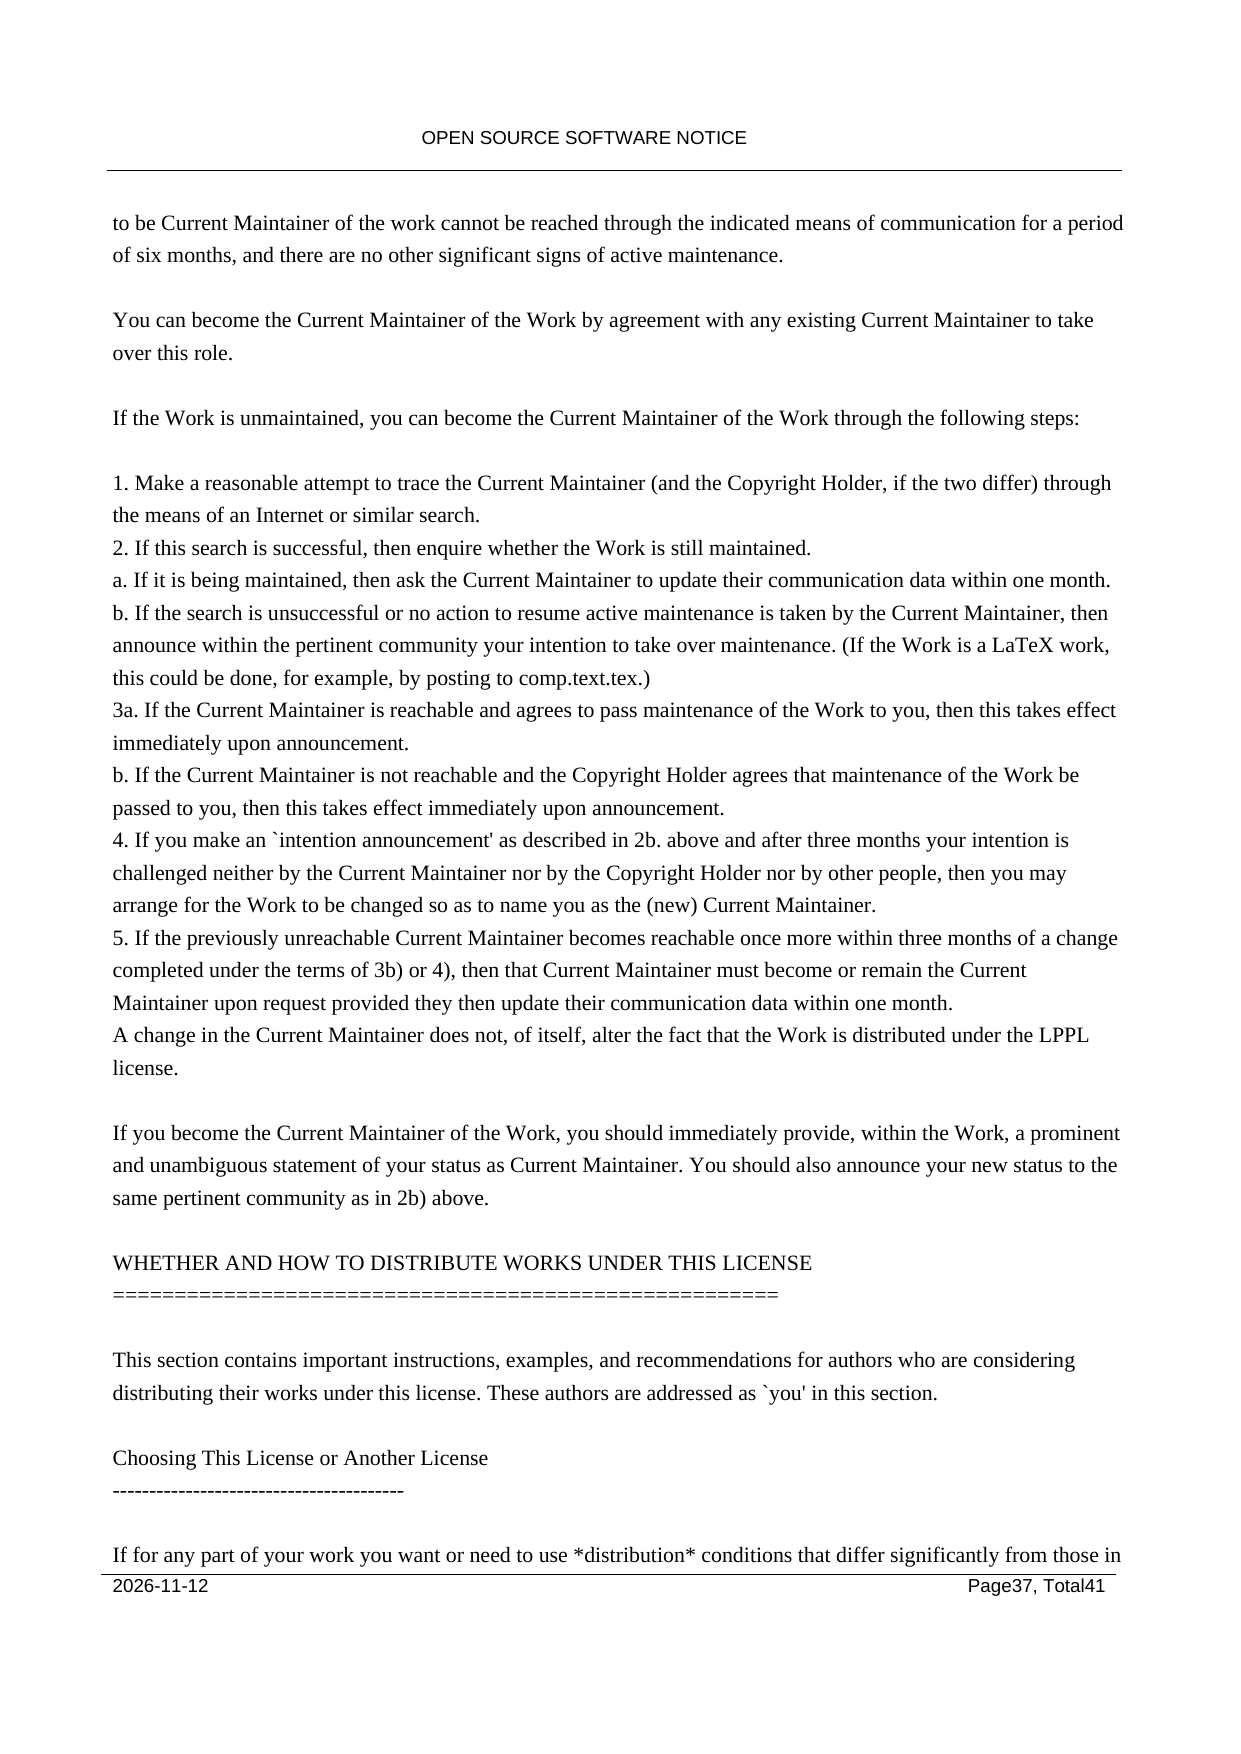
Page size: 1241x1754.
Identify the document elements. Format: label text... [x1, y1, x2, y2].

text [112, 1539, 1128, 1571]
text b. If the Current Maintainer is not reachable and the Copyright Holder agrees that maintenance of the Work be passed to you, then this takes effect immediately upon announcement. [112, 759, 1128, 824]
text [112, 206, 1128, 271]
text 5. If the previously unreachable Current Maintainer becomes reachable once more within three months of a change completed under the terms of 3b) or 4), then that Current Maintainer must become or remain the Current Maintainer upon request provided they then update their communication data within one month. [112, 921, 1128, 1019]
text Choosing This License or Another License [112, 1441, 1128, 1474]
text ---------------------------------------- [112, 1474, 1128, 1506]
text 1. Make a reasonable attempt to trace the Current Maintainer (and the Copyright Holder, if the two differ) through the means of an Internet or similar search. [112, 466, 1128, 531]
text 2. If this search is successful, then enquire whether the Work is still maintained. [112, 531, 1128, 564]
text A change in the Current Maintainer does not, of itself, alter the fact that the Work is distributed under the LPPL license. [112, 1019, 1128, 1084]
text 3a. If the Current Maintainer is reachable and agrees to pass maintenance of the Work to you, then this takes effect immediately upon announcement. [112, 694, 1128, 759]
text 4. If you make an `intention announcement' as described in 2b. above and after three months your intention is challenged neither by the Current Maintainer nor by the Copyright Holder nor by other people, then you may arrange for the Work to be changed so as to name you as the (new) Current Maintainer. [112, 824, 1128, 921]
text a. If it is being maintained, then ask the Current Maintainer to update their communication data within one month. [112, 564, 1128, 596]
text If the Work is unmaintained, you can become the Current Maintainer of the Work through the following steps: [112, 401, 1128, 434]
text ====================================================== [112, 1279, 1128, 1311]
text WHETHER AND HOW TO DISTRIBUTE WORKS UNDER THIS LICENSE [112, 1246, 1128, 1279]
text You can become the Current Maintainer of the Work by agreement with any existing Current Maintainer to take over this role. [112, 304, 1128, 369]
text This section contains important instructions, examples, and recommendations for authors who are considering distributing their works under this license. These authors are addressed as `you' in this section. [112, 1344, 1128, 1409]
text b. If the search is unsuccessful or no action to resume active maintenance is taken by the Current Maintainer, then announce within the pertinent community your intention to take over maintenance. (If the Work is a LaTeX work, this could be done, for example, by posting to comp.text.tex.) [112, 596, 1128, 694]
text If you become the Current Maintainer of the Work, you should immediately provide, within the Work, a prominent and unambiguous statement of your status as Current Maintainer. You should also announce your new status to the same pertinent community as in 2b) above. [112, 1116, 1128, 1214]
